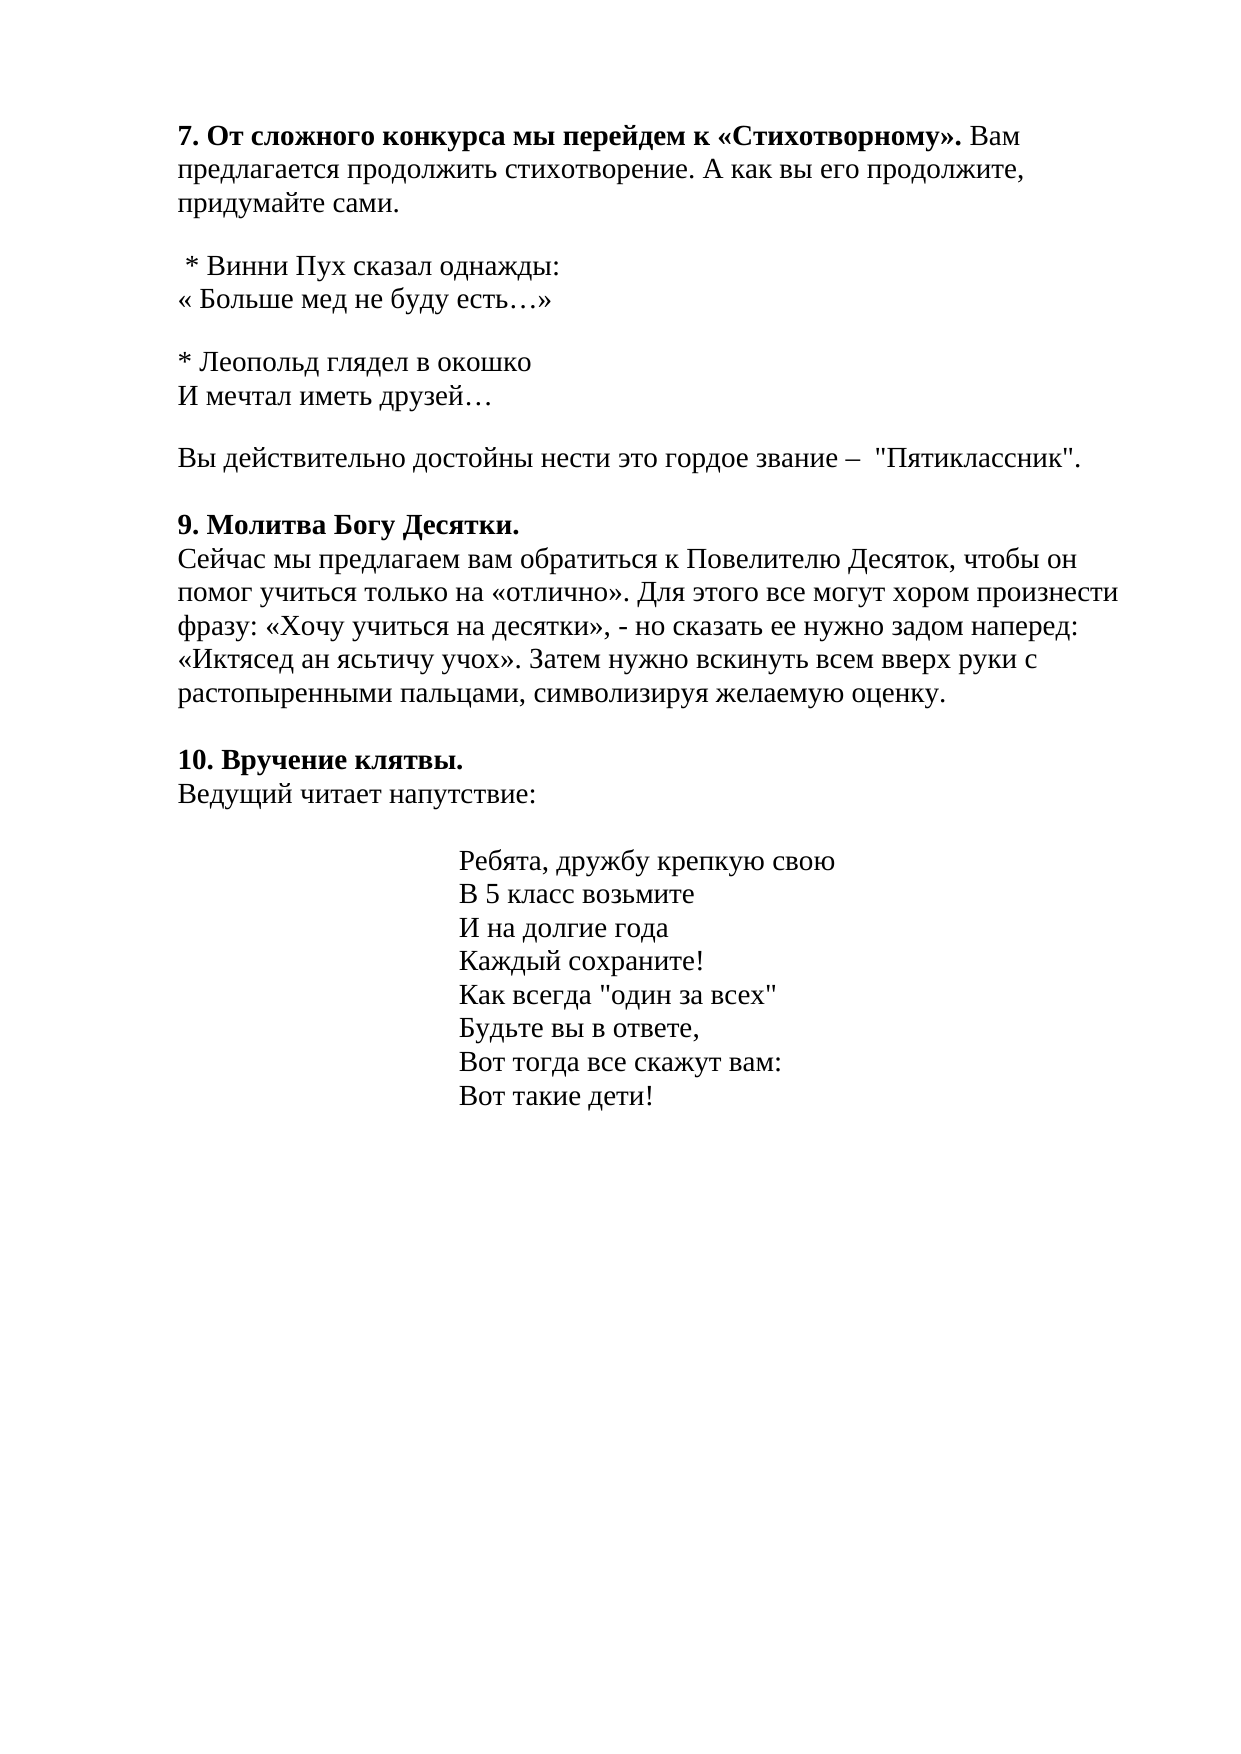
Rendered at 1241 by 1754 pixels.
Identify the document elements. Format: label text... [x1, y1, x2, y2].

text 10. Вручение клятвы. [177, 742, 1152, 776]
text * Винни Пух сказал однажды: « Больше мед не буду есть…» [177, 248, 1152, 315]
text Каждый сохраните! [458, 943, 1152, 977]
text Как всегда "один за всех" [458, 977, 1152, 1011]
text Сейчас мы предлагаем вам обратиться к Повелителю Десяток, чтобы он помог учиться только на «отлично». Для этого все могут хором произнести фразу: «Хочу учиться на десятки», - но сказать ее нужно задом наперед: «Иктясед ан ясьтичу учох». Затем нужно вскинуть всем вверх руки с растопыренными пальцами, символизируя желаемую оценку. [177, 541, 1152, 709]
text Вот такие дети! [458, 1078, 1152, 1111]
text Ведущий читает напутствие: [177, 776, 1152, 809]
text Ребята, дружбу крепкую свою [458, 843, 1152, 876]
text И на долгие года [458, 910, 1152, 943]
text Вы действительно достойны нести это гордое звание – "Пятиклассник". [177, 440, 1152, 474]
text 9. Молитва Богу Десятки. [177, 507, 1152, 541]
text * Леопольд глядел в окошко И мечтал иметь друзей… [177, 344, 1152, 411]
text Будьте вы в ответе, [458, 1011, 1152, 1044]
text Вот тогда все скажут вам: [458, 1044, 1152, 1078]
text 7. От сложного конкурса мы перейдем к «Стихотворному». Вам предлагается продолжить стихотворение. А как вы его продолжите, придумайте сами. [177, 118, 1152, 219]
text В 5 класс возьмите [458, 876, 1152, 910]
